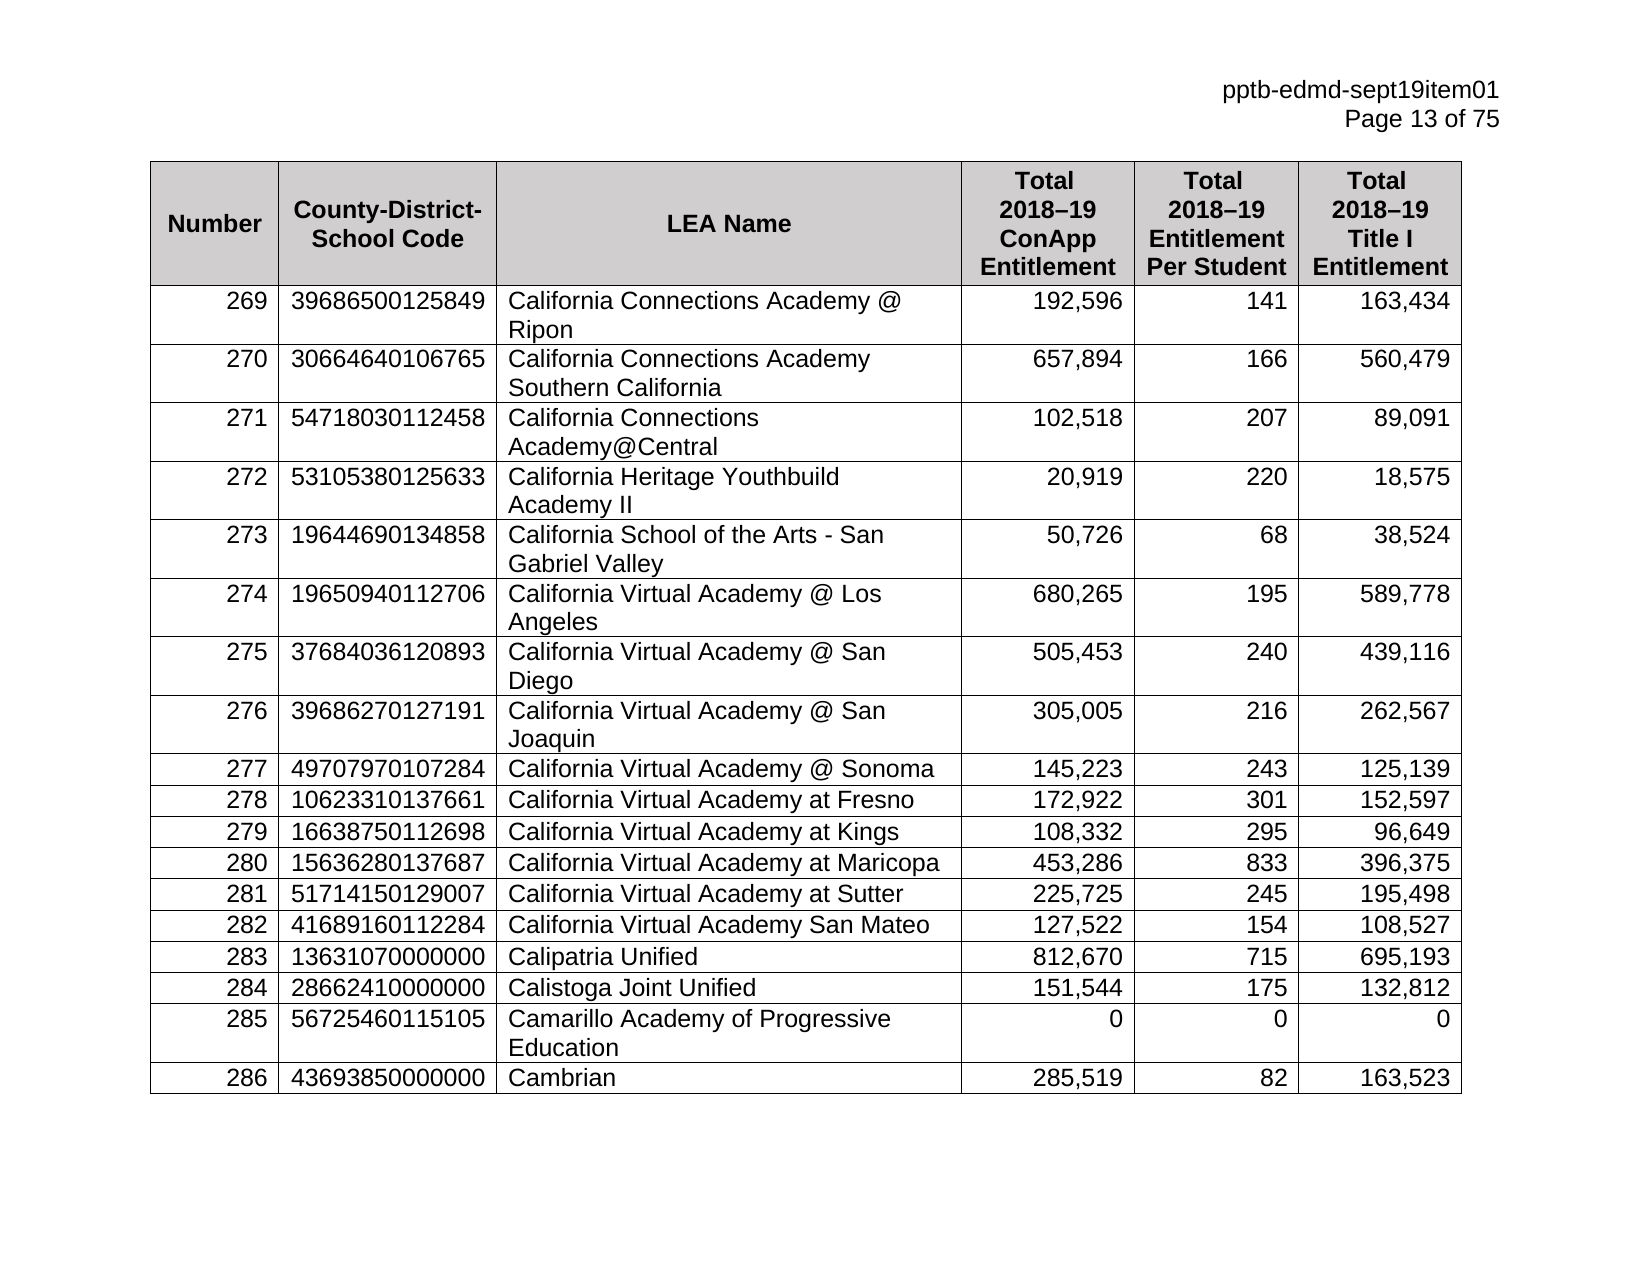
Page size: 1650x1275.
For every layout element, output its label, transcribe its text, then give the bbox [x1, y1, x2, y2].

table_cell 275 [151, 637, 278, 695]
table_cell 50,726 [962, 520, 1134, 578]
table_cell 695,193 [1299, 942, 1461, 972]
table_cell 657,894 [962, 345, 1134, 402]
table_header County-District-School Code [279, 162, 496, 285]
table_cell 20,919 [962, 462, 1134, 519]
table_cell 41689160112284 [279, 911, 496, 941]
table_cell 54718030112458 [279, 403, 496, 461]
table_cell California Connections Academy @ Ripon [497, 286, 961, 343]
table_cell 269 [151, 286, 278, 343]
table_cell 833 [1135, 848, 1298, 878]
table_cell 280 [151, 848, 278, 878]
table_cell 283 [151, 942, 278, 972]
table_cell 43693850000000 [279, 1063, 496, 1093]
table_cell 277 [151, 754, 278, 784]
table_cell 172,922 [962, 786, 1134, 816]
table_cell California Virtual Academy at Maricopa [497, 848, 961, 878]
table_cell 145,223 [962, 754, 1134, 784]
table_cell 15636280137687 [279, 848, 496, 878]
table_cell 301 [1135, 786, 1298, 816]
table_cell 49707970107284 [279, 754, 496, 784]
table_cell 207 [1135, 403, 1298, 461]
table_cell 560,479 [1299, 345, 1461, 402]
table_cell 154 [1135, 911, 1298, 941]
table_cell 39686500125849 [279, 286, 496, 343]
table_cell 271 [151, 403, 278, 461]
table_cell California Heritage Youthbuild Academy II [497, 462, 961, 519]
table_cell 240 [1135, 637, 1298, 695]
table_cell 151,544 [962, 973, 1134, 1003]
table_header LEA Name [497, 162, 961, 285]
table_cell 28662410000000 [279, 973, 496, 1003]
table_cell 192,596 [962, 286, 1134, 343]
table_cell 132,812 [1299, 973, 1461, 1003]
table_cell 19644690134858 [279, 520, 496, 578]
table_cell 37684036120893 [279, 637, 496, 695]
table_cell 108,332 [962, 817, 1134, 847]
table_cell California Virtual Academy @ Los Angeles [497, 579, 961, 636]
table_cell 163,523 [1299, 1063, 1461, 1093]
table_cell 273 [151, 520, 278, 578]
table_cell 108,527 [1299, 911, 1461, 941]
table_cell 56725460115105 [279, 1004, 496, 1062]
table_cell 285 [151, 1004, 278, 1062]
table_cell 285,519 [962, 1063, 1134, 1093]
table_cell 163,434 [1299, 286, 1461, 343]
table_cell 282 [151, 911, 278, 941]
table_cell 439,116 [1299, 637, 1461, 695]
table_cell California Virtual Academy at Kings [497, 817, 961, 847]
table_cell 286 [151, 1063, 278, 1093]
table_cell 715 [1135, 942, 1298, 972]
table_cell 166 [1135, 345, 1298, 402]
table_cell California Virtual Academy at Sutter [497, 879, 961, 909]
table_header Total 2018–19 Entitlement Per Student [1135, 162, 1298, 285]
table_cell 305,005 [962, 696, 1134, 753]
table_cell 125,139 [1299, 754, 1461, 784]
table_header Total 2018–19 ConApp Entitlement [962, 162, 1134, 285]
table_header Total 2018–19 Title I Entitlement [1299, 162, 1461, 285]
table_cell 19650940112706 [279, 579, 496, 636]
table_cell 272 [151, 462, 278, 519]
table_cell California Virtual Academy San Mateo [497, 911, 961, 941]
table_cell 243 [1135, 754, 1298, 784]
table_cell 195 [1135, 579, 1298, 636]
table_cell 38,524 [1299, 520, 1461, 578]
table_cell California School of the Arts - San Gabriel Valley [497, 520, 961, 578]
table_cell 152,597 [1299, 786, 1461, 816]
table_cell 53105380125633 [279, 462, 496, 519]
table_cell 281 [151, 879, 278, 909]
table_cell 0 [1299, 1004, 1461, 1062]
table_cell 812,670 [962, 942, 1134, 972]
table_cell 175 [1135, 973, 1298, 1003]
table_cell 18,575 [1299, 462, 1461, 519]
table_cell 453,286 [962, 848, 1134, 878]
table_cell 216 [1135, 696, 1298, 753]
table_cell 276 [151, 696, 278, 753]
table_cell 279 [151, 817, 278, 847]
table_cell 589,778 [1299, 579, 1461, 636]
table_cell Calistoga Joint Unified [497, 973, 961, 1003]
table_cell 16638750112698 [279, 817, 496, 847]
table_cell California Virtual Academy @ San Joaquin [497, 696, 961, 753]
table_cell California Virtual Academy at Fresno [497, 786, 961, 816]
table_header Number [151, 162, 278, 285]
table_cell 195,498 [1299, 879, 1461, 909]
table_cell Cambrian [497, 1063, 961, 1093]
table_cell 284 [151, 973, 278, 1003]
table_cell 89,091 [1299, 403, 1461, 461]
table_cell 262,567 [1299, 696, 1461, 753]
table_cell Calipatria Unified [497, 942, 961, 972]
table_cell 220 [1135, 462, 1298, 519]
table_cell 102,518 [962, 403, 1134, 461]
table_cell 505,453 [962, 637, 1134, 695]
table_cell 396,375 [1299, 848, 1461, 878]
table_cell Camarillo Academy of Progressive Education [497, 1004, 961, 1062]
table_cell 96,649 [1299, 817, 1461, 847]
table_cell 0 [962, 1004, 1134, 1062]
table_cell 10623310137661 [279, 786, 496, 816]
table_cell 225,725 [962, 879, 1134, 909]
table_cell 680,265 [962, 579, 1134, 636]
table_cell 245 [1135, 879, 1298, 909]
table_cell 13631070000000 [279, 942, 496, 972]
table_cell California Connections Academy@Central [497, 403, 961, 461]
table_cell 274 [151, 579, 278, 636]
table_cell 278 [151, 786, 278, 816]
table_cell California Virtual Academy @ Sonoma [497, 754, 961, 784]
table_cell 270 [151, 345, 278, 402]
table_cell 0 [1135, 1004, 1298, 1062]
table_cell California Connections Academy Southern California [497, 345, 961, 402]
table_cell 295 [1135, 817, 1298, 847]
table_cell 127,522 [962, 911, 1134, 941]
table_cell California Virtual Academy @ San Diego [497, 637, 961, 695]
table_cell 68 [1135, 520, 1298, 578]
table_cell 141 [1135, 286, 1298, 343]
table_cell 30664640106765 [279, 345, 496, 402]
table_cell 39686270127191 [279, 696, 496, 753]
table_cell 82 [1135, 1063, 1298, 1093]
table_cell 51714150129007 [279, 879, 496, 909]
